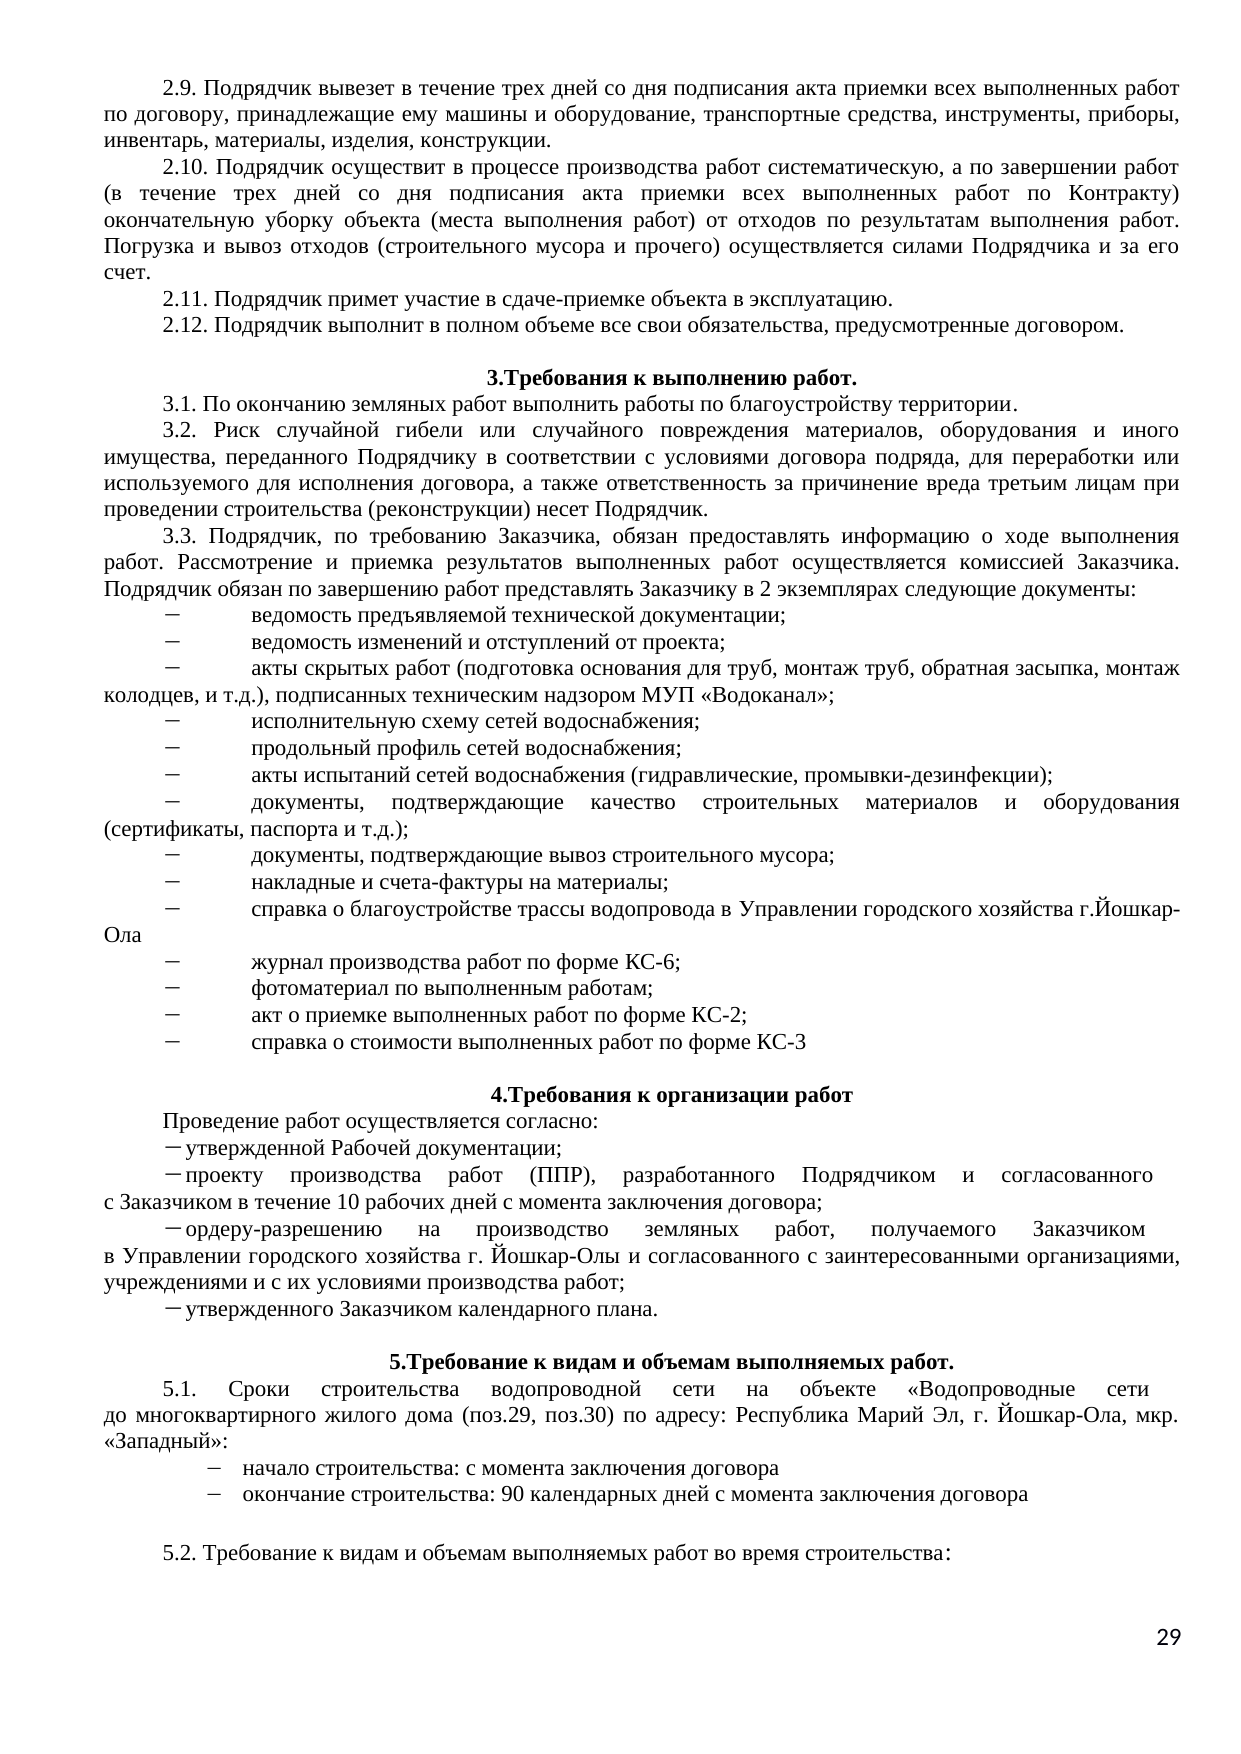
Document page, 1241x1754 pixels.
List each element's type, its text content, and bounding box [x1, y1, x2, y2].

list проекту производства работ (ППР), разработанного Подрядчиком и согласованного с Заказчиком в течение 10 рабочих дней с момента заключения договора; [103, 1161, 1181, 1215]
list окончание строительства: 90 календарных дней с момента заключения договора [205, 1480, 1181, 1507]
text 2.9. Подрядчик вывезет в течение трех дней со дня подписания акта приемки всех выполненных работ по договору, принадлежащие ему машины и оборудование, транспортные средства, инструменты, приборы, инвентарь, материалы, изделия, конструкции. [103, 74, 1181, 153]
text 5.2. Требование к видам и объемам выполняемых работ во время строительства: [103, 1537, 1181, 1566]
list акты испытаний сетей водоснабжения (гидравлические, промывки-дезинфекции); [103, 761, 1181, 788]
list акт о приемке выполненных работ по форме КС-2; [103, 1001, 1181, 1028]
list ведомость изменений и отступлений от проекта; [103, 628, 1181, 654]
list справка о благоустройстве трассы водопровода в Управлении городского хозяйства г.Йошкар-Ола [103, 894, 1181, 948]
list ведомость предъявляемой технической документации; [103, 601, 1181, 628]
list продольный профиль сетей водоснабжения; [103, 734, 1181, 761]
text 3.1. По окончанию земляных работ выполнить работы по благоустройству территории. [103, 390, 1181, 416]
list документы, подтверждающие качество строительных материалов и оборудования (сертификаты, паспорта и т.д.); [103, 788, 1181, 841]
list ордеру-разрешению на производство земляных работ, получаемого Заказчиком в Управлении городского хозяйства г. Йошкар-Олы и согласованного с заинтересованными организациями, учреждениями и с их условиями производства работ; [103, 1215, 1181, 1295]
text 2.12. Подрядчик выполнит в полном объеме все свои обязательства, предусмотренные договором. [103, 311, 1181, 337]
text 4.Требования к организации работ [103, 1081, 1181, 1107]
text 5.1. Сроки строительства водопроводной сети на объекте «Водопроводные сети до многоквартирного жилого дома (поз.29, поз.30) по адресу: Республика Марий Эл, г. Йошкар-Ола, мкр. «Западный»: [103, 1375, 1181, 1454]
text 2.11. Подрядчик примет участие в сдаче-приемке объекта в эксплуатацию. [103, 285, 1181, 311]
list утвержденной Рабочей документации; [103, 1134, 1181, 1161]
list журнал производства работ по форме КС-6; [103, 948, 1181, 974]
text 3.3. Подрядчик, по требованию Заказчика, обязан предоставлять информацию о ходе выполнения работ. Рассмотрение и приемка результатов выполненных работ осуществляется комиссией Заказчика. Подрядчик обязан по завершению работ представлять Заказчику в 2 экземплярах следующие документы: [103, 522, 1181, 601]
list акты скрытых работ (подготовка основания для труб, монтаж труб, обратная засыпка, монтаж колодцев, и т.д.), подписанных техническим надзором МУП «Водоканал»; [103, 654, 1181, 708]
text Проведение работ осуществляется согласно: [103, 1107, 1181, 1134]
text 2.10. Подрядчик осуществит в процессе производства работ систематическую, а по завершении работ (в течение трех дней со дня подписания акта приемки всех выполненных работ по Контракту) окончательную уборку объекта (места выполнения работ) от отходов по результатам выполнения работ. Погрузка и вывоз отходов (строительного мусора и прочего) осуществляется силами Подрядчика и за его счет. [103, 153, 1181, 285]
text 5.Требование к видам и объемам выполняемых работ. [103, 1348, 1181, 1375]
list начало строительства: с момента заключения договора [205, 1454, 1181, 1480]
text 3.Требования к выполнению работ. [103, 364, 1181, 390]
text 3.2. Риск случайной гибели или случайного повреждения материалов, оборудования и иного имущества, переданного Подрядчику в соответствии с условиями договора подряда, для переработки или используемого для исполнения договора, а также ответственность за причинение вреда третьим лицам при проведении строительства (реконструкции) несет Подрядчик. [103, 416, 1181, 522]
list накладные и счета-фактуры на материалы; [103, 868, 1181, 894]
list документы, подтверждающие вывоз строительного мусора; [103, 841, 1181, 868]
list исполнительную схему сетей водоснабжения; [103, 708, 1181, 734]
list фотоматериал по выполненным работам; [103, 974, 1181, 1001]
list справка о стоимости выполненных работ по форме КС-3 [103, 1028, 1181, 1055]
list утвержденного Заказчиком календарного плана. [103, 1295, 1181, 1322]
